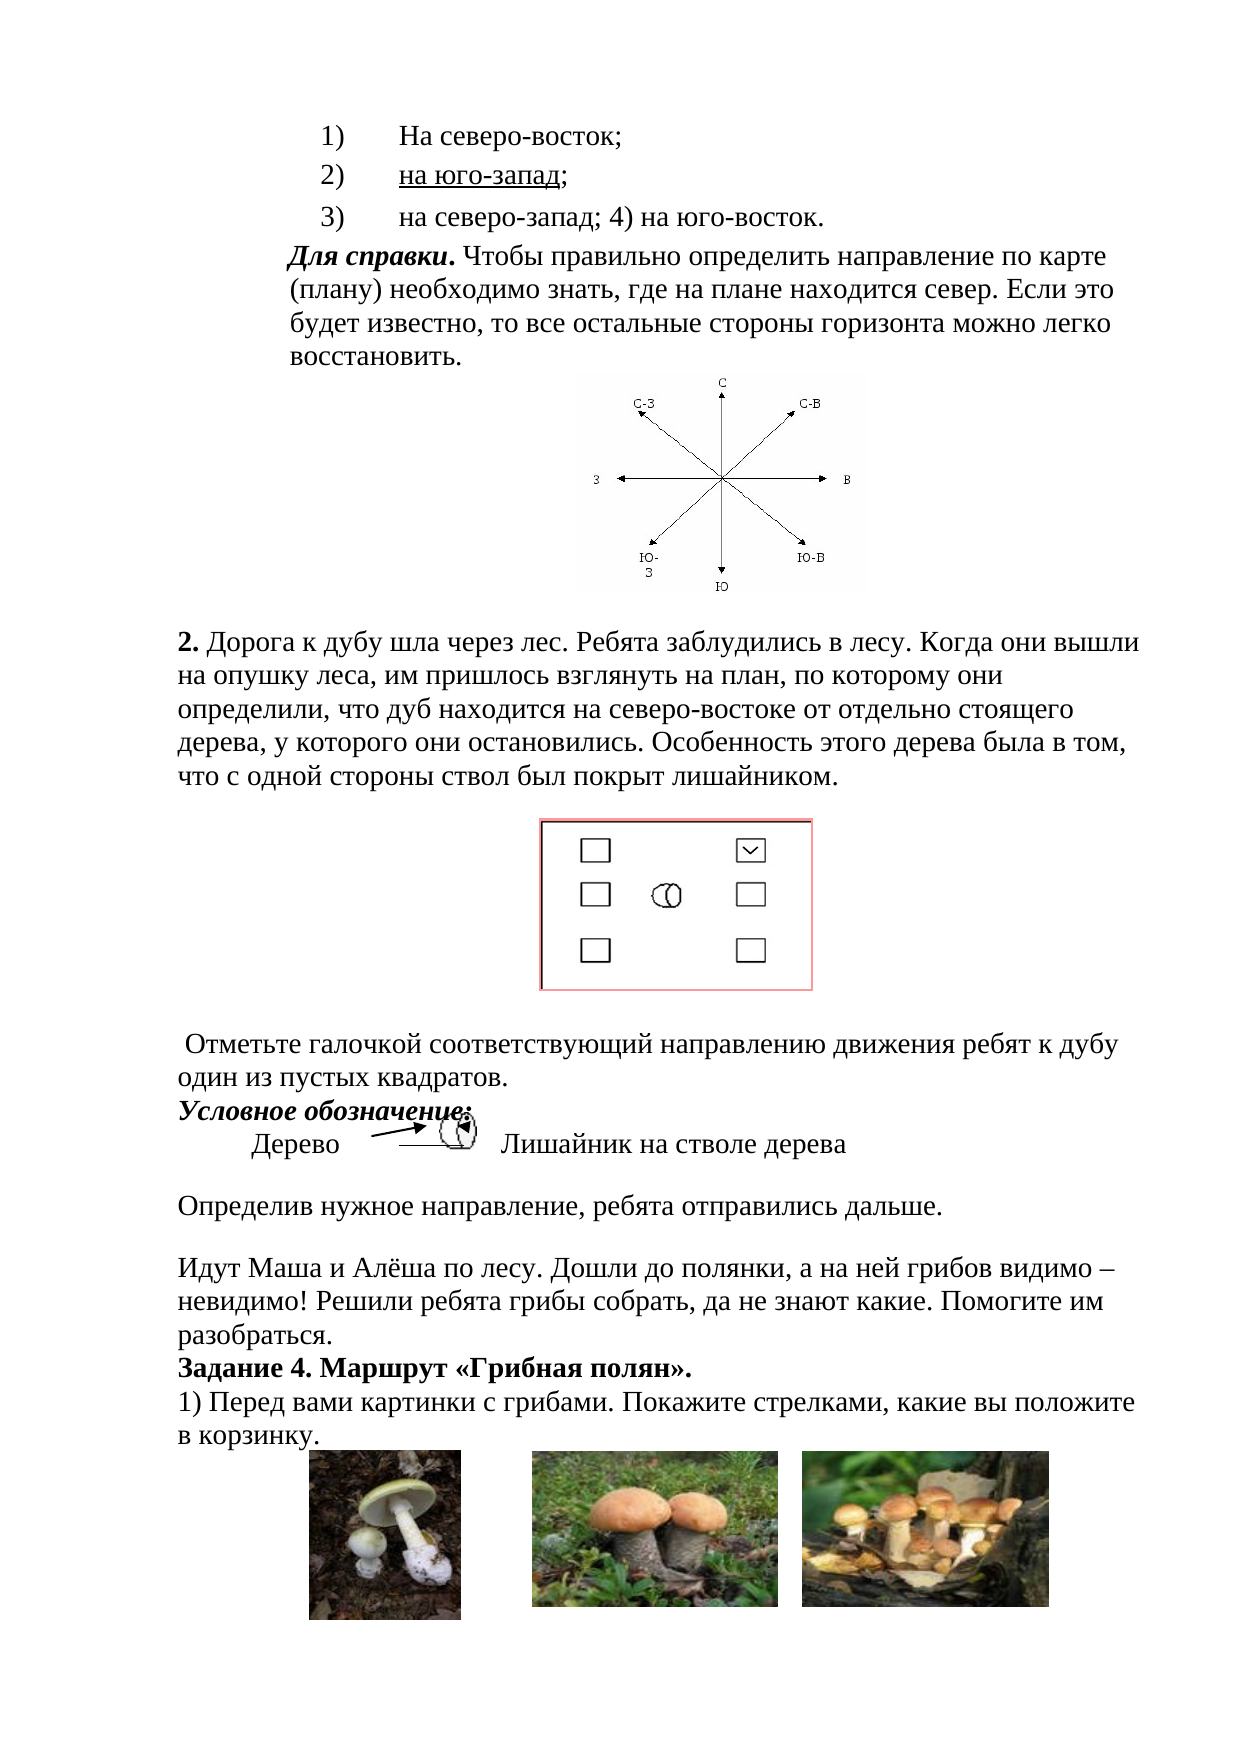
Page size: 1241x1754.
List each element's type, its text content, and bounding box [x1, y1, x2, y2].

picture [309, 1450, 461, 1620]
picture [532, 1451, 778, 1607]
text Идут Маша и Алёша по лесу. Дошли до полянки, а на ней грибов видимо – невидимо! Решили ребята грибы собрать, да не знают какие. Помогите им разобраться. [177, 1250, 1152, 1350]
text 2. Дорога к дубу шла через лес. Ребята заблудились в лесу. Когда они вышли на опушку леса, им пришлось взглянуть на план, по которому они определили, что дуб находится на северо-востоке от отдельно стоящего дерева, у которого они остановились. Особенность этого дерева была в том, что с одной стороны ствол был покрыт лишайником. [177, 624, 1152, 792]
picture [541, 821, 811, 989]
text Условное обозначение: [177, 1093, 1152, 1127]
text Определив нужное направление, ребята отправились дальше. [177, 1188, 1152, 1222]
list на северо-запад; 4) на юго-восток. [320, 199, 1143, 232]
picture [802, 1451, 1049, 1607]
list На северо-восток; [320, 118, 1143, 152]
text Задание 4. Маршрут «Грибная полян». [177, 1350, 1152, 1384]
text Для справки. Чтобы правильно определить направление по карте (плану) необходимо знать, где на плане находится север. Если это будет известно, то все остальные стороны горизонта можно легко восстановить. [288, 238, 1146, 372]
list на юго-запад; [320, 157, 1143, 191]
text 1) Перед вами картинки с грибами. Покажите стрелками, какие вы положите в корзинку. [177, 1384, 1152, 1451]
text Дерево Лишайник на стволе дерева [177, 1127, 1152, 1160]
picture [575, 372, 869, 594]
text Отметьте галочкой соответствующий направлению движения ребят к дубу один из пустых квадратов. [177, 1026, 1152, 1093]
